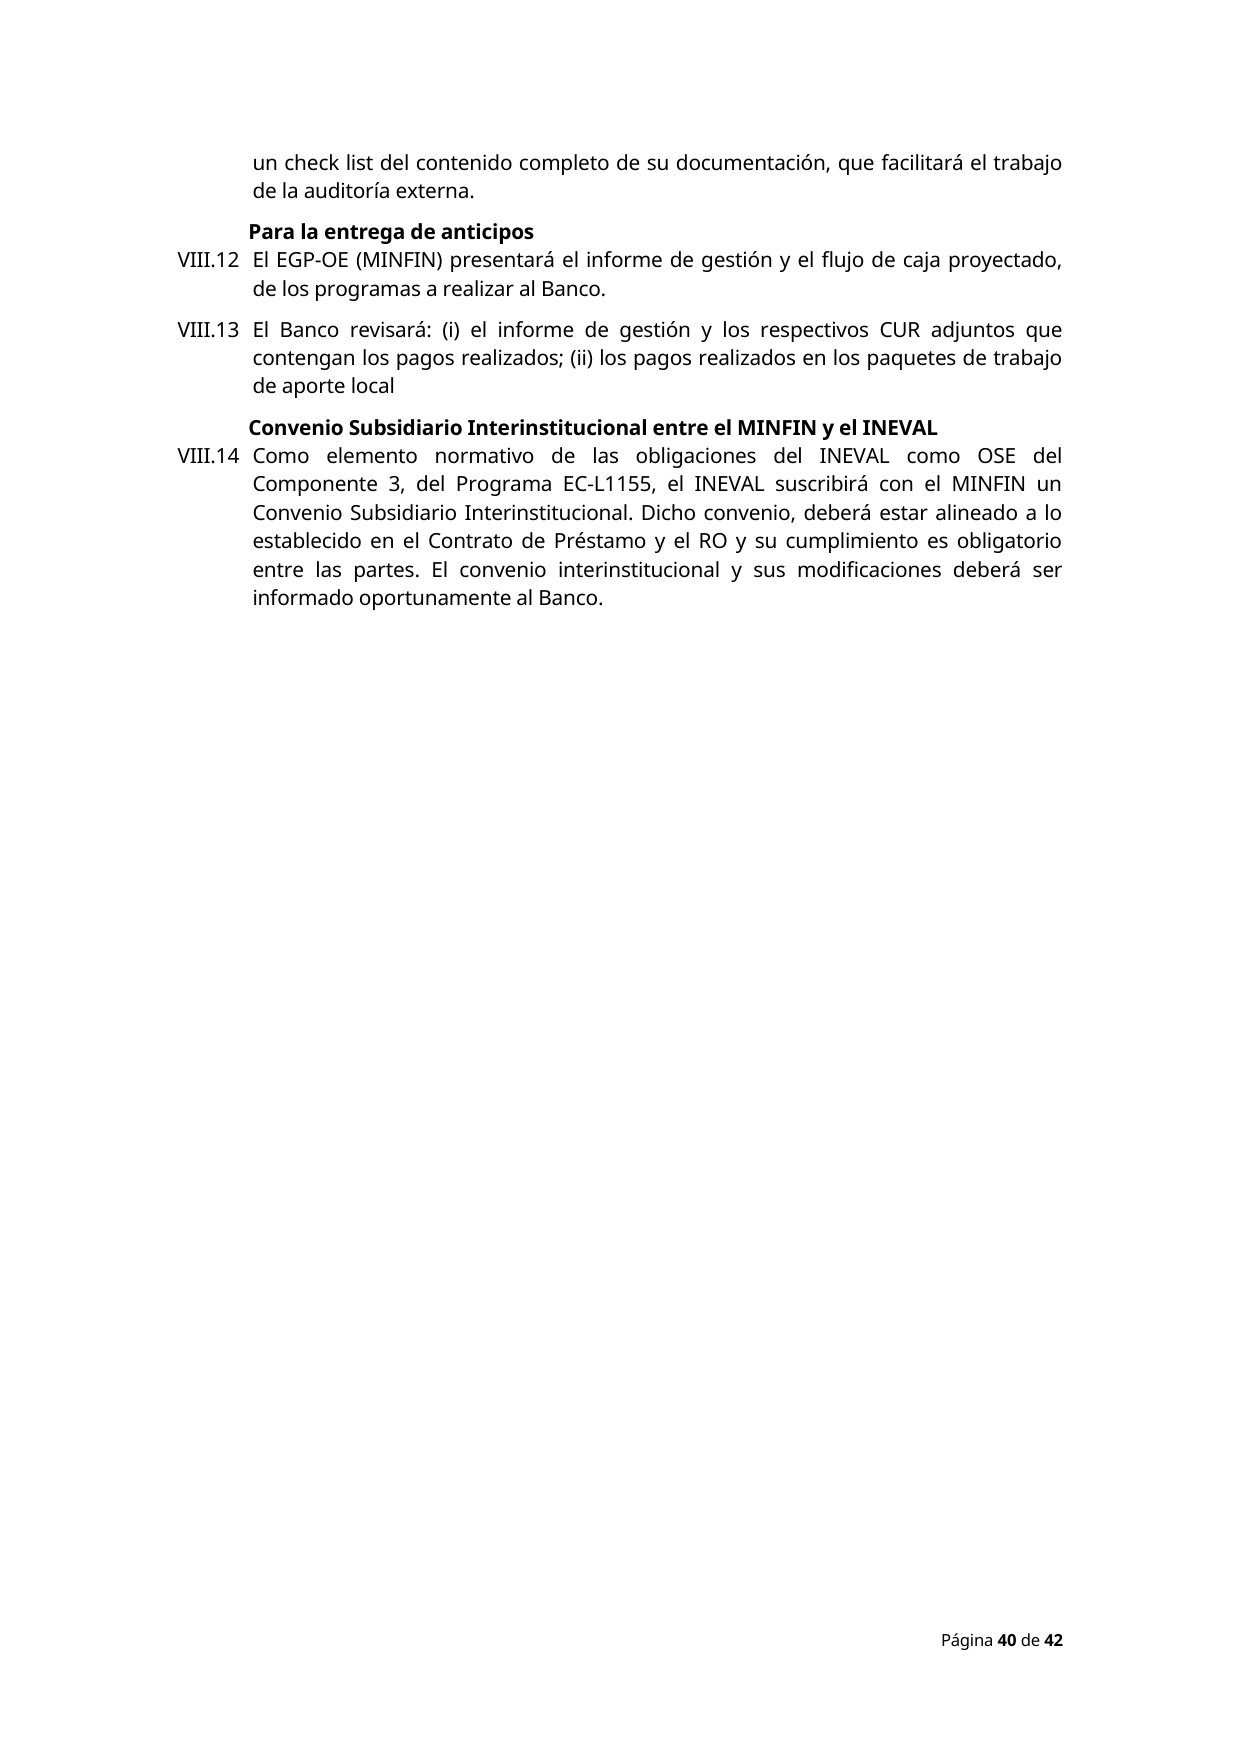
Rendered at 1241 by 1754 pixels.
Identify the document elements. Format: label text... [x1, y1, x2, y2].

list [177, 148, 1063, 204]
list Como elemento normativo de las obligaciones del INEVAL como OSE del Componente 3, del Programa EC-L1155, el INEVAL suscribirá con el MINFIN un Convenio Subsidiario Interinstitucional. Dicho convenio, deberá estar alineado a lo establecido en el Contrato de Préstamo y el RO y su cumplimiento es obligatorio entre las partes. El convenio interinstitucional y sus modificaciones deberá ser informado oportunamente al Banco. [177, 441, 1063, 612]
subtitle Convenio Subsidiario Interinstitucional entre el MINFIN y el INEVAL [248, 413, 1063, 441]
list El Banco revisará: (i) el informe de gestión y los respectivos CUR adjuntos que contengan los pagos realizados; (ii) los pagos realizados en los paquetes de trabajo de aporte local [177, 315, 1063, 400]
subtitle Para la entrega de anticipos [248, 217, 1063, 245]
list El EGP-OE (MINFIN) presentará el informe de gestión y el flujo de caja proyectado, de los programas a realizar al Banco. [177, 245, 1063, 302]
